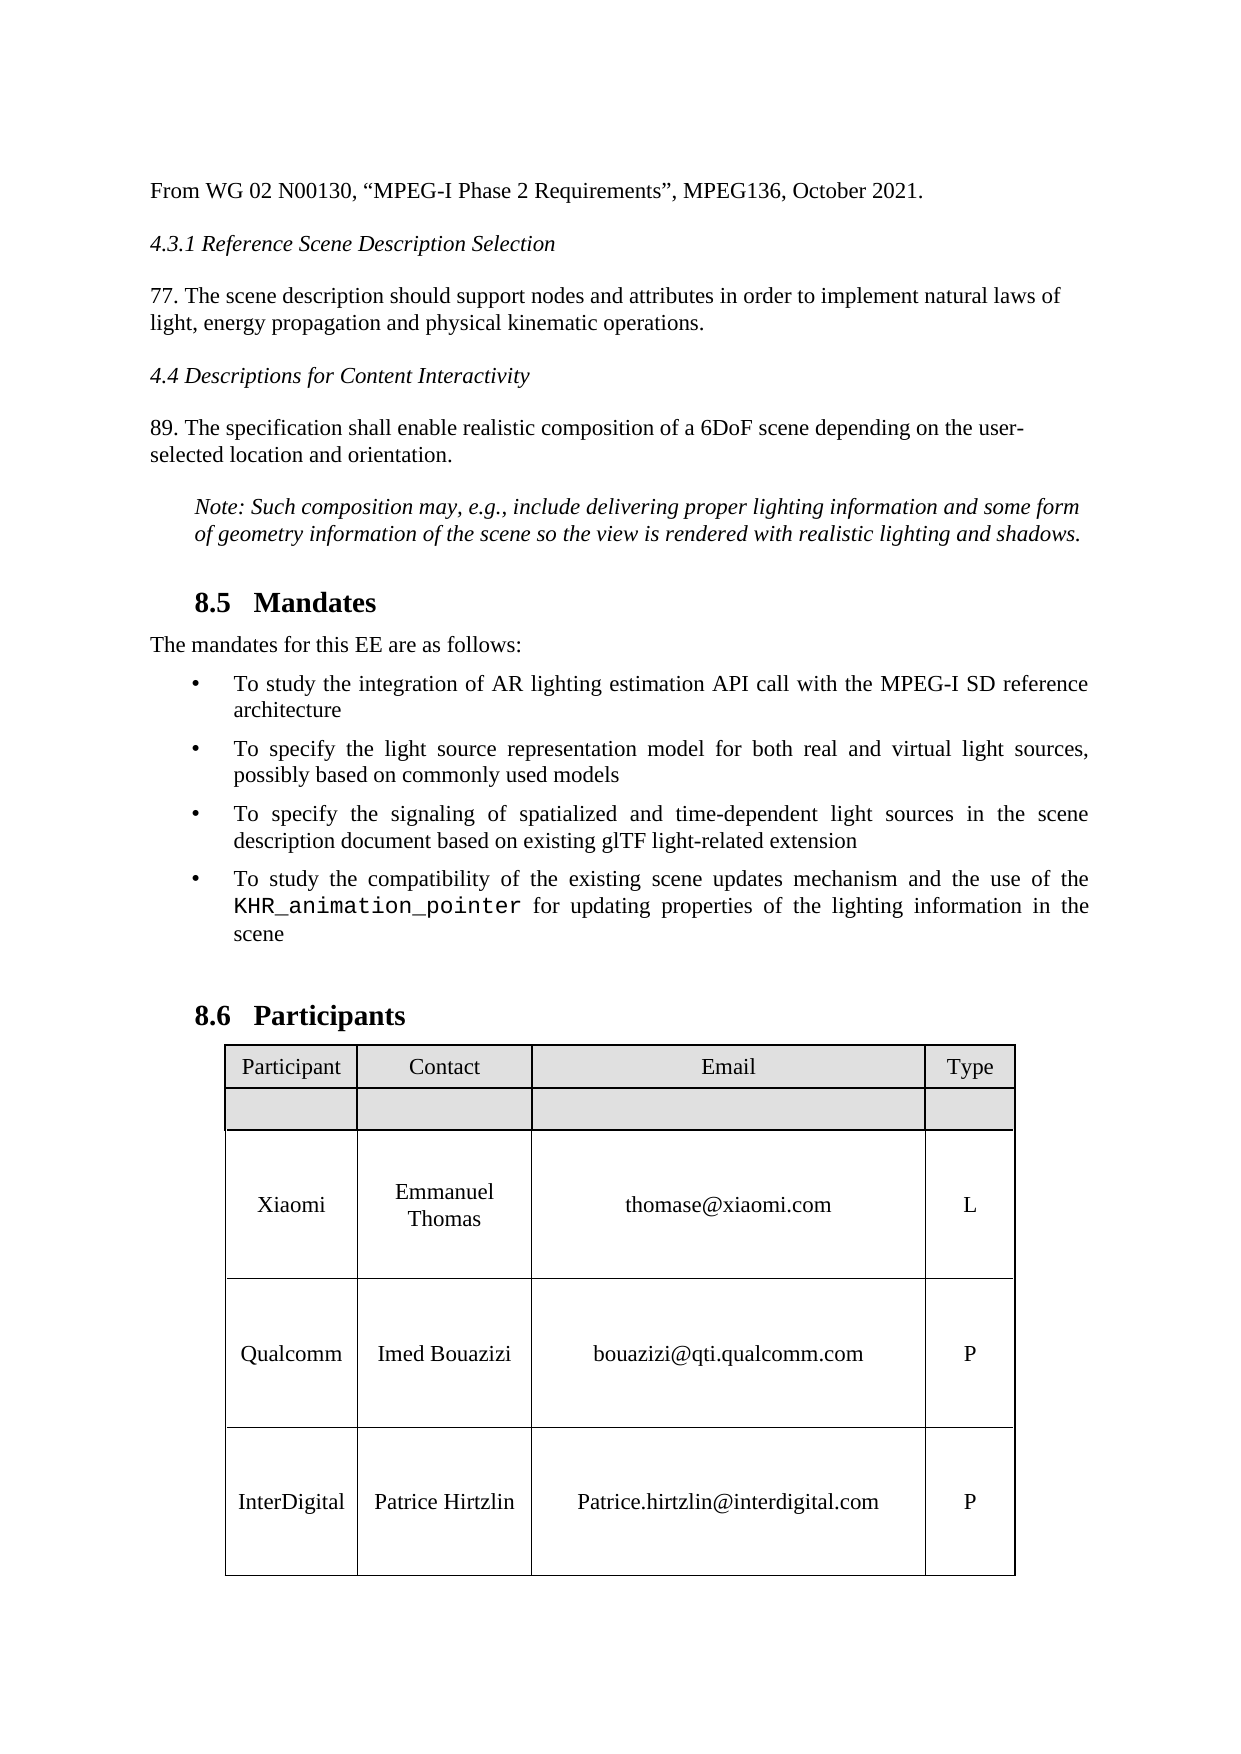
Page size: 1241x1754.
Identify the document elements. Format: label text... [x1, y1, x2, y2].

table_header Email [533, 1046, 924, 1087]
text The mandates for this EE are as follows: [150, 631, 1090, 657]
list To study the integration of AR lighting estimation API call with the MPEG-I SD reference architecture [192, 670, 1090, 723]
table_header Participant [226, 1046, 356, 1087]
list Mandates [194, 585, 1090, 618]
text 4.4 Descriptions for Content Interactivity [150, 362, 1090, 388]
list To specify the light source representation model for both real and virtual light sources, possibly based on commonly used models [192, 735, 1090, 788]
table_cell Emmanuel Thomas [358, 1131, 531, 1278]
table_cell thomase@xiaomi.com [532, 1131, 925, 1278]
text 4.3.1 Reference Scene Description Selection [150, 230, 1090, 256]
text Note: Such composition may, e.g., include delivering proper lighting information and some form of geometry information of the scene so the view is rendered with realistic lighting and shadows. [194, 493, 1090, 546]
list To study the compatibility of the existing scene updates mechanism and the use of the KHR_animation_pointer for updating properties of the lighting information in the scene [192, 866, 1090, 946]
table_header Type [926, 1046, 1014, 1087]
table_cell Patrice.hirtzlin@interdigital.com [532, 1428, 925, 1575]
table_cell [358, 1089, 531, 1129]
table_cell Qualcomm [226, 1279, 357, 1427]
table_cell Patrice Hirtzlin [358, 1428, 531, 1575]
table_cell Xiaomi [226, 1130, 357, 1278]
table_header Contact [358, 1046, 531, 1087]
table_cell [926, 1089, 1014, 1129]
list To specify the signaling of spatialized and time-dependent light sources in the scene description document based on existing glTF light-related extension [192, 800, 1090, 853]
table_cell P [926, 1427, 1014, 1575]
table_cell L [926, 1129, 1014, 1278]
table_cell bouazizi@qti.qualcomm.com [532, 1279, 925, 1427]
table_cell [226, 1089, 356, 1129]
table_cell P [926, 1278, 1014, 1427]
text From WG 02 N00130, “MPEG-I Phase 2 Requirements”, MPEG136, October 2021. [150, 177, 1090, 203]
table_cell Imed Bouazizi [358, 1279, 531, 1427]
table_cell [533, 1089, 924, 1129]
text 89. The specification shall enable realistic composition of a 6DoF scene depending on the user-selected location and orientation. [150, 414, 1090, 467]
list Participants [194, 998, 1090, 1031]
text 77. The scene description should support nodes and attributes in order to implement natural laws of light, energy propagation and physical kinematic operations. [150, 283, 1090, 335]
table_cell InterDigital [226, 1428, 357, 1575]
